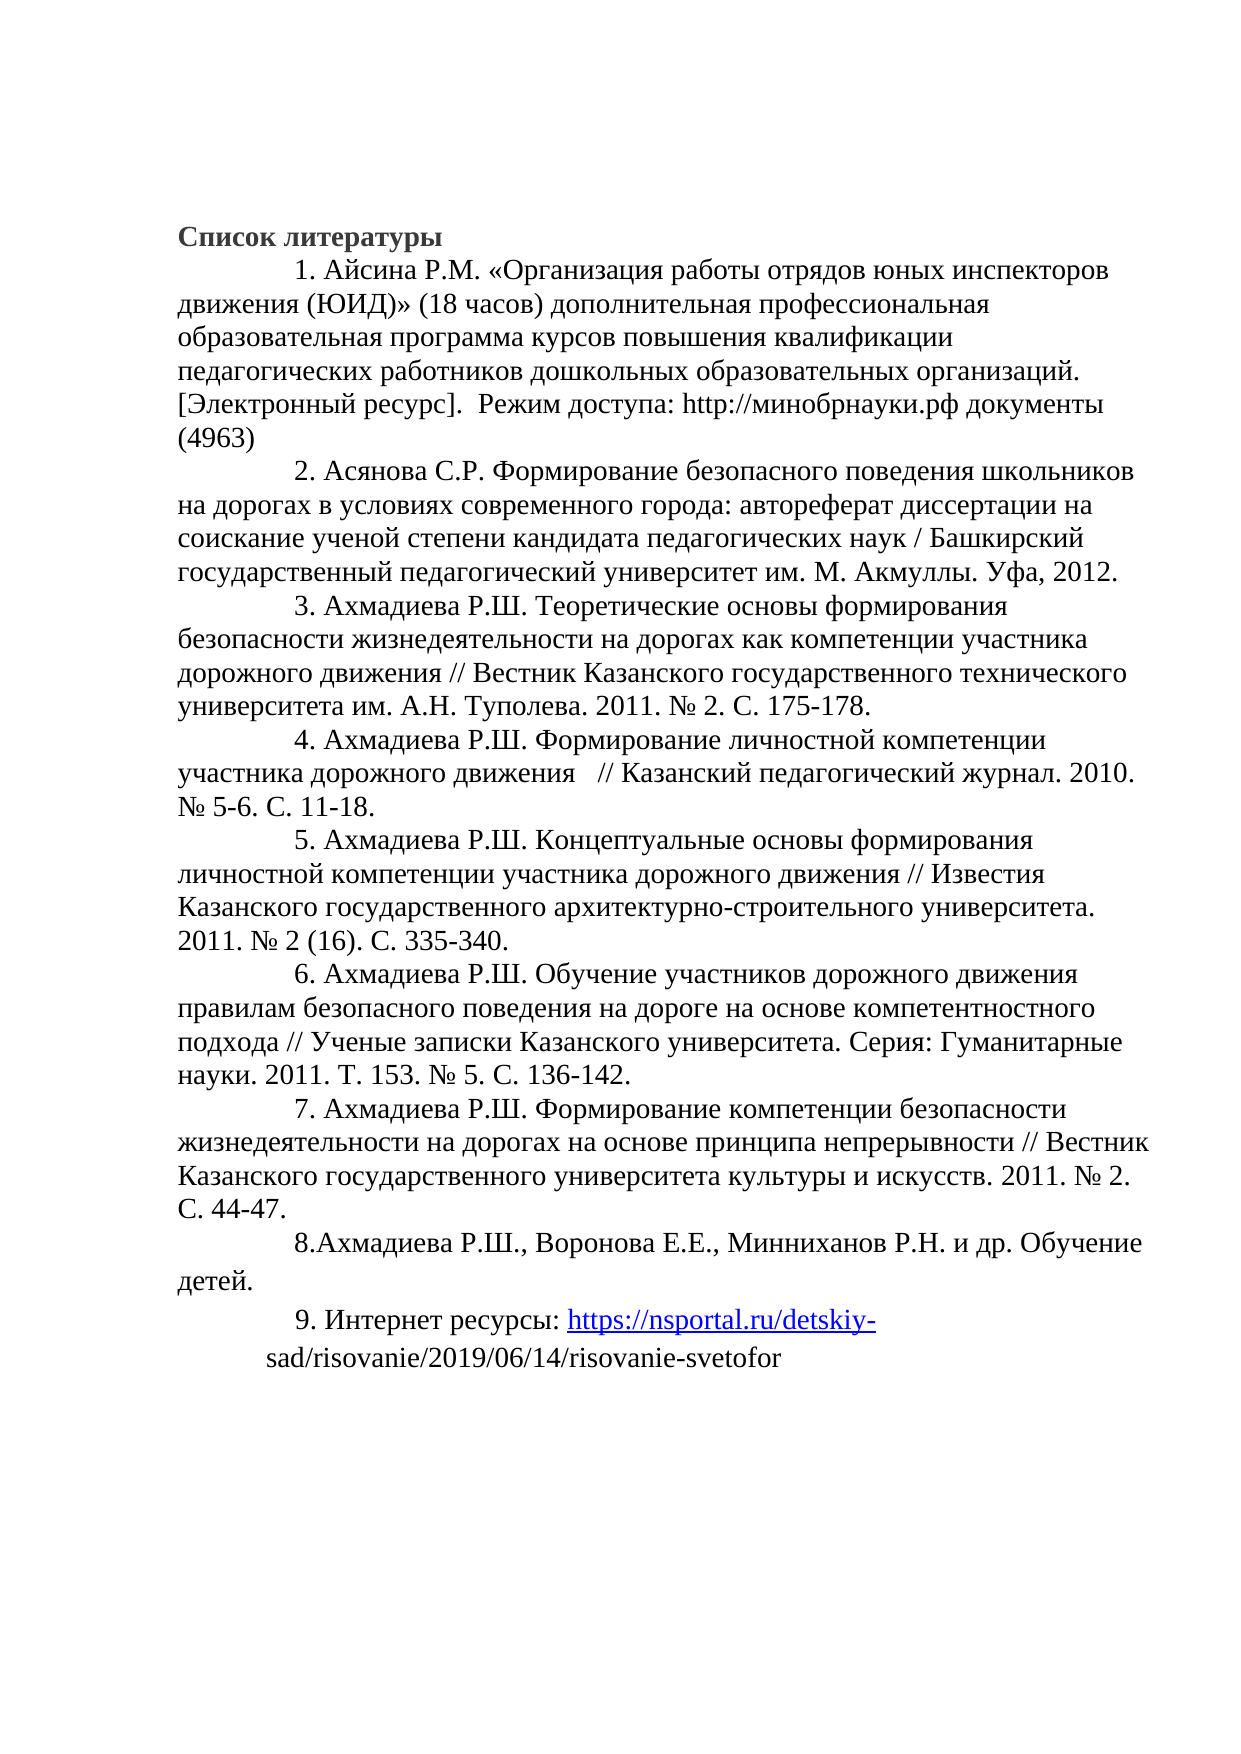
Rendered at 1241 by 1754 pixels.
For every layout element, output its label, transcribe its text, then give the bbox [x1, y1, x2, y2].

text 3. Ахмадиева Р.Ш. Теоретические основы формирования безопасности жизнедеятельности на дорогах как компетенции участника дорожного движения // Вестник Казанского государственного технического университета им. А.Н. Туполева. 2011. № 2. С. 175-178. [177, 588, 1152, 722]
text 4. Ахмадиева Р.Ш. Формирование личностной компетенции участника дорожного движения // Казанский педагогический журнал. 2010. № 5-6. С. 11-18. [177, 722, 1152, 822]
text 2. Асянова С.Р. Формирование безопасного поведения школьников на дорогах в условиях современного города: автореферат диссертации на соискание ученой степени кандидата педагогических наук / Башкирский государственный педагогический университет им. М. Акмуллы. Уфа, 2012. [177, 453, 1152, 588]
text 9. Интернет ресурсы: https://nsportal.ru/detskiy- sad/risovanie/2019/06/14/risovanie-svetofor [266, 1302, 1152, 1374]
text 6. Ахмадиева Р.Ш. Обучение участников дорожного движения правилам безопасного поведения на дороге на основе компетентностного подхода // Ученые записки Казанского университета. Серия: Гуманитарные науки. 2011. Т. 153. № 5. С. 136-142. [177, 957, 1152, 1091]
text 8.Ахмадиева Р.Ш., Воронова Е.Е., Минниханов Р.Н. и др. Обучение детей. [177, 1225, 1152, 1297]
text 5. Ахмадиева Р.Ш. Концептуальные основы формирования личностной компетенции участника дорожного движения // Известия Казанского государственного архитектурно-строительного университета. 2011. № 2 (16). С. 335-340. [177, 822, 1152, 957]
text 7. Ахмадиева Р.Ш. Формирование компетенции безопасности жизнедеятельности на дорогах на основе принципа непрерывности // Вестник Казанского государственного университета культуры и искусств. 2011. № 2. С. 44-47. [177, 1091, 1152, 1225]
text Список литературы [177, 219, 1152, 252]
text 1. Айсина Р.М. «Организация работы отрядов юных инспекторов движения (ЮИД)» (18 часов) дополнительная профессиональная образовательная программа курсов повышения квалификации педагогических работников дошкольных образовательных организаций. [Электронный ресурс]. Режим доступа: http://минобрнауки.рф документы (4963) [177, 252, 1152, 453]
